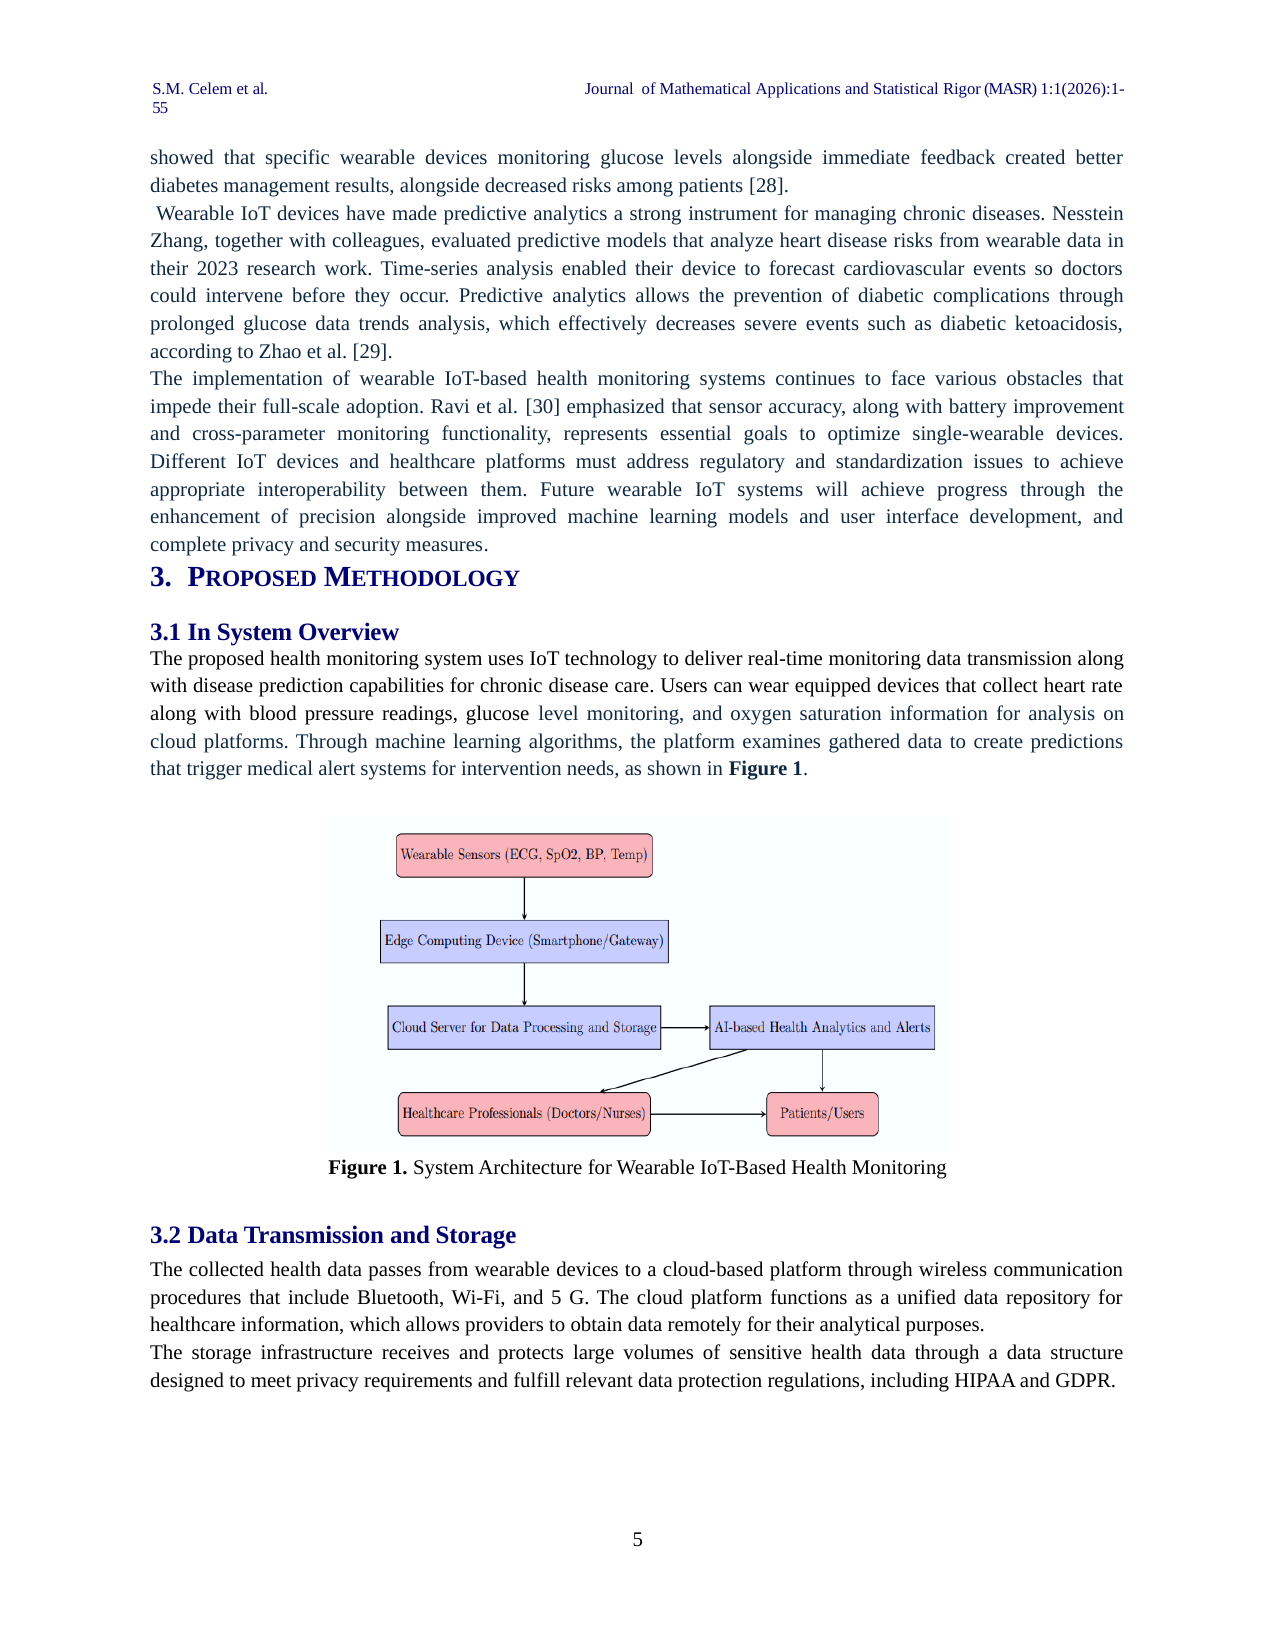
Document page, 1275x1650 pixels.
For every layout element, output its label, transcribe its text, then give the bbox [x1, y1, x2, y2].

text The proposed health monitoring system uses IoT technology to deliver real-time monitoring data transmission along with disease prediction capabilities for chronic disease care. Users can wear equipped devices that collect heart rate along with blood pressure readings, glucose level monitoring, and oxygen saturation information for analysis on cloud platforms. Through machine learning algorithms, the platform examines gathered data to create predictions that trigger medical alert systems for intervention needs, as shown in Figure 1. [150, 646, 1125, 780]
text The collected health data passes from wearable devices to a cloud-based platform through wireless communication procedures that include Bluetooth, Wi-Fi, and 5 G. The cloud platform functions as a unified data repository for healthcare information, which allows providers to obtain data remotely for their analytical purposes. [150, 1257, 1125, 1336]
text Figure 1. System Architecture for Wearable IoT-Based Health Monitoring [150, 1155, 1125, 1179]
subtitle Proposed Methodology [150, 559, 1125, 593]
subtitle In System Overview [150, 617, 1125, 646]
text The implementation of wearable IoT-based health monitoring systems continues to face various obstacles that impede their full-scale adoption. Ravi et al. [30] emphasized that sensor accuracy, along with battery improvement and cross-parameter monitoring functionality, represents essential goals to optimize single-wearable devices. Different IoT devices and healthcare platforms must address regulatory and standardization issues to achieve appropriate interoperability between them. Future wearable IoT systems will achieve progress through the enhancement of precision alongside improved machine learning models and user interface development, and complete privacy and security measures. [150, 366, 1125, 556]
text The storage infrastructure receives and protects large volumes of sensitive health data through a data structure designed to meet privacy requirements and fulfill relevant data protection regulations, including HIPAA and GDPR. [150, 1340, 1125, 1392]
picture [326, 816, 949, 1152]
subtitle Data Transmission and Storage [150, 1220, 1125, 1249]
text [150, 145, 1125, 197]
text Wearable IoT devices have made predictive analytics a strong instrument for managing chronic diseases. Nesstein Zhang, together with colleagues, evaluated predictive models that analyze heart disease risks from wearable data in their 2023 research work. Time-series analysis enabled their device to forecast cardiovascular events so doctors could intervene before they occur. Predictive analytics allows the prevention of diabetic complications through prolonged glucose data trends analysis, which effectively decreases severe events such as diabetic ketoacidosis, according to Zhao et al. [29]. [150, 201, 1125, 363]
